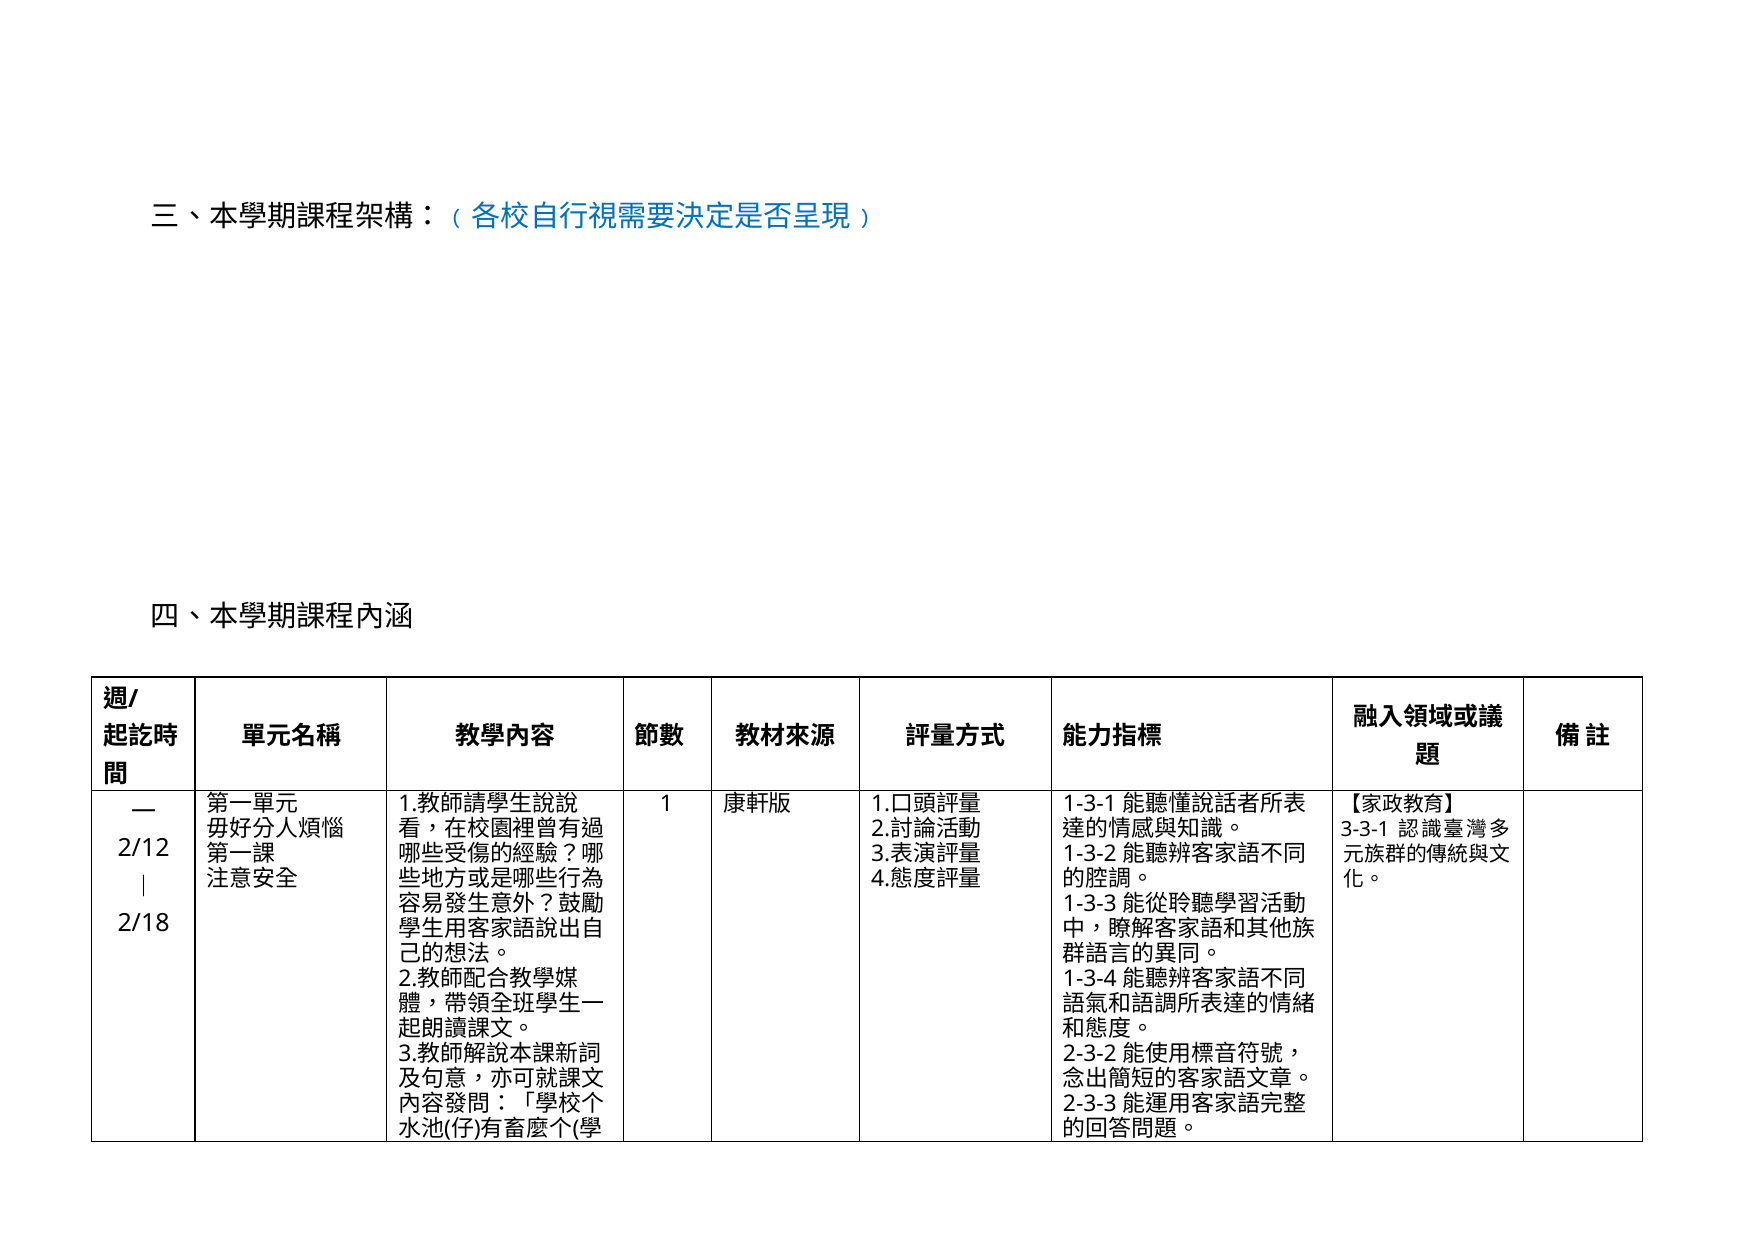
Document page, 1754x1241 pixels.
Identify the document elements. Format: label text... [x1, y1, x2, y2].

table_cell 一 2/12 ︱ 2/18 [92, 791, 194, 1141]
table_header 週/ 起訖時間 [92, 678, 194, 790]
table_header 備 註 [1524, 678, 1642, 790]
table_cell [196, 791, 386, 1141]
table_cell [1333, 791, 1523, 1141]
table_header 教材來源 [712, 678, 859, 790]
table_cell 康軒版 [712, 791, 859, 1141]
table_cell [860, 791, 1051, 1141]
table_header 節數 [624, 678, 711, 790]
table_header 融入領域或議題 [1333, 678, 1523, 790]
list 本學期課程內涵 [151, 576, 1648, 651]
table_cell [387, 791, 623, 1141]
table_header 評量方式 [860, 678, 1051, 790]
table_header 教學內容 [387, 678, 623, 790]
table_cell [1524, 791, 1642, 1141]
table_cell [1052, 791, 1332, 1141]
list 本學期課程架構：﹙各校自行視需要決定是否呈現﹚ [151, 176, 1648, 251]
table_header 能力指標 [1052, 678, 1332, 790]
table_cell 1 [624, 791, 711, 1141]
table_header 單元名稱 [196, 678, 386, 790]
